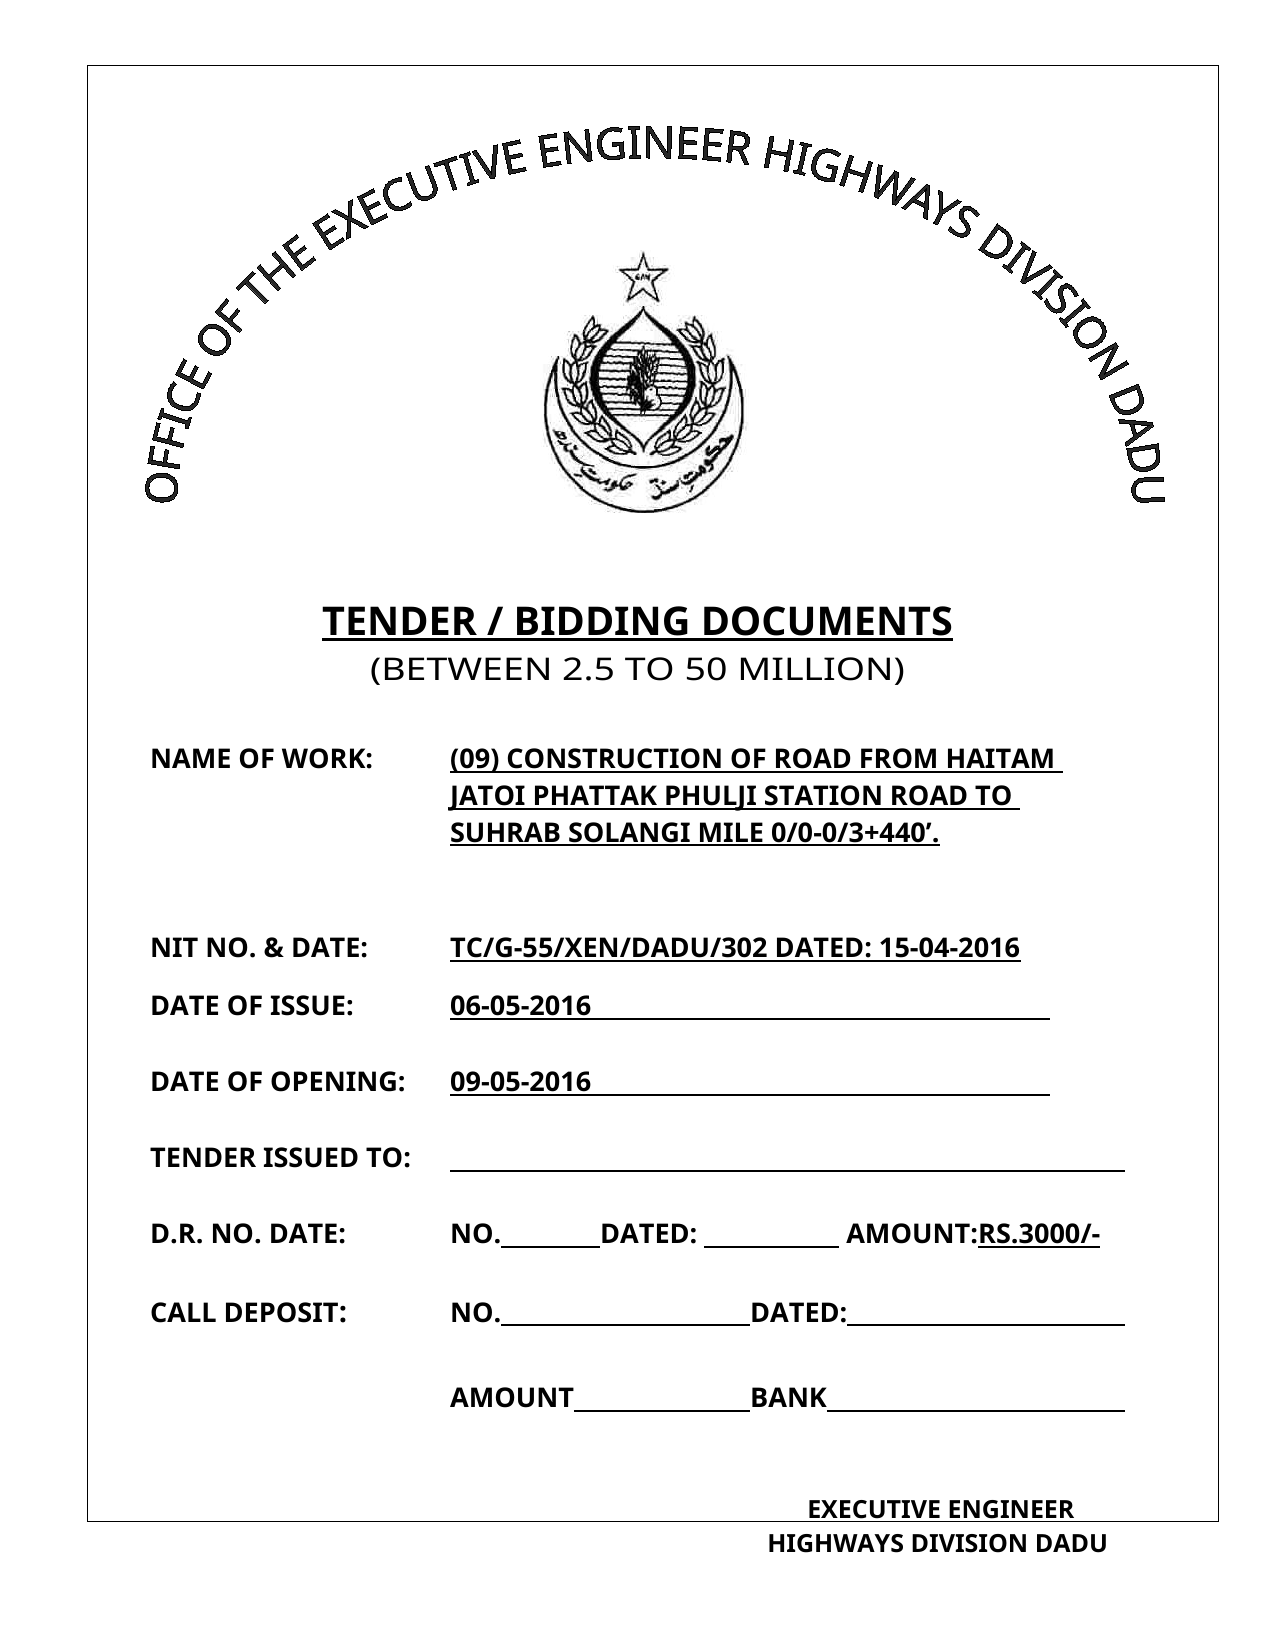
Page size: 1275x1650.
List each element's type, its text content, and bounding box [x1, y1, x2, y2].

text DATE OF OPENING: 09-05-2016 [150, 1063, 1125, 1099]
text HIGHWAYS DIVISION DADU [750, 1525, 1125, 1559]
text D.R. NO. DATE: NO. DATED: AMOUNT:RS.3000/- [150, 1215, 1125, 1252]
text TENDER ISSUED TO: [150, 1139, 1125, 1176]
text AMOUNT BANK [150, 1378, 1125, 1415]
text NIT NO. & DATE: TC/G-55/XEN/DADU/302 DATED: 15-04-2016 [150, 929, 1125, 966]
text EXECUTIVE ENGINEER [750, 1491, 1125, 1525]
picture [540, 250, 749, 519]
text NAME OF WORK: (09) Construction of road from Haitam Jatoi Phattak Phulji Station road to Suhrab Solangi mile 0/0-0/3+440’. [150, 739, 1125, 850]
text (BETWEEN 2.5 TO 50 MILLION) [150, 647, 1125, 689]
text CALL DEPOSIT: NO. DATED: [150, 1291, 1125, 1331]
text TENDER / BIDDING DOCUMENTS [150, 593, 1125, 647]
text DATE OF ISSUE: 06-05-2016 [150, 986, 1125, 1023]
